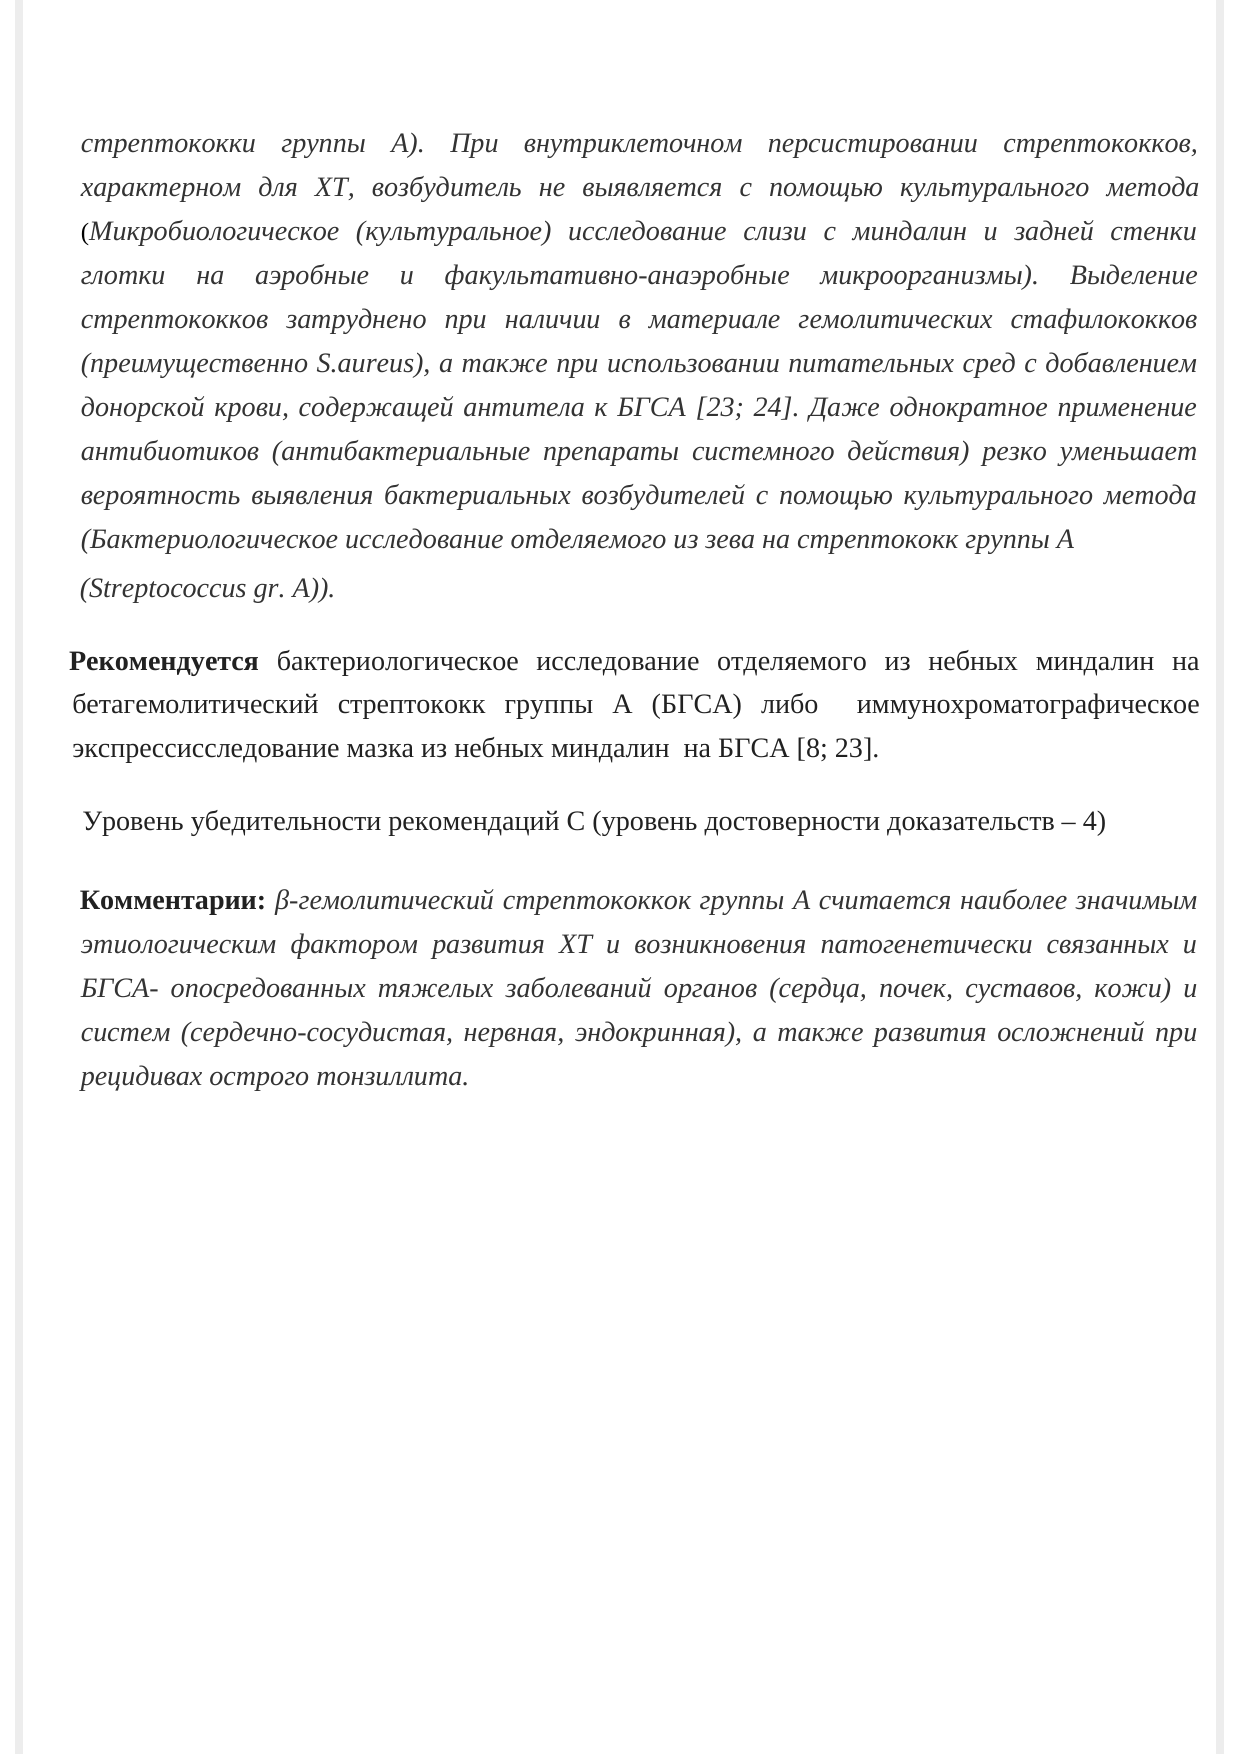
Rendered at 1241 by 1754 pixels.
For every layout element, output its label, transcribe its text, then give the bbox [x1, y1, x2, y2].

text Комментарии: β-гемолитический стрептококкок группы А считается наиболее значимым этиологическим фактором развития ХТ и возникновения патогенетически связанных и БГСА- опосредованных тяжелых заболеваний органов (сердца, почек, суставов, кожи) и систем (сердечно-сосудистая, нервная, эндокринная), а также развития осложнений при рецидивах острого тонзиллита. [38, 883, 1202, 1091]
text (Streptococcus gr. A)). [38, 571, 1202, 603]
text Уровень убедительности рекомендаций С (уровень достоверности доказательств – 4) [40, 804, 1202, 836]
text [38, 127, 1202, 554]
text Рекомендуется бактериологическое исследование отделяемого из небных миндалин на бетагемолитический стрептококк группы A (БГСА) либо иммунохроматографическое экспрессисследование мазка из небных миндалин на БГСА [8; 23]. [53, 644, 1202, 764]
